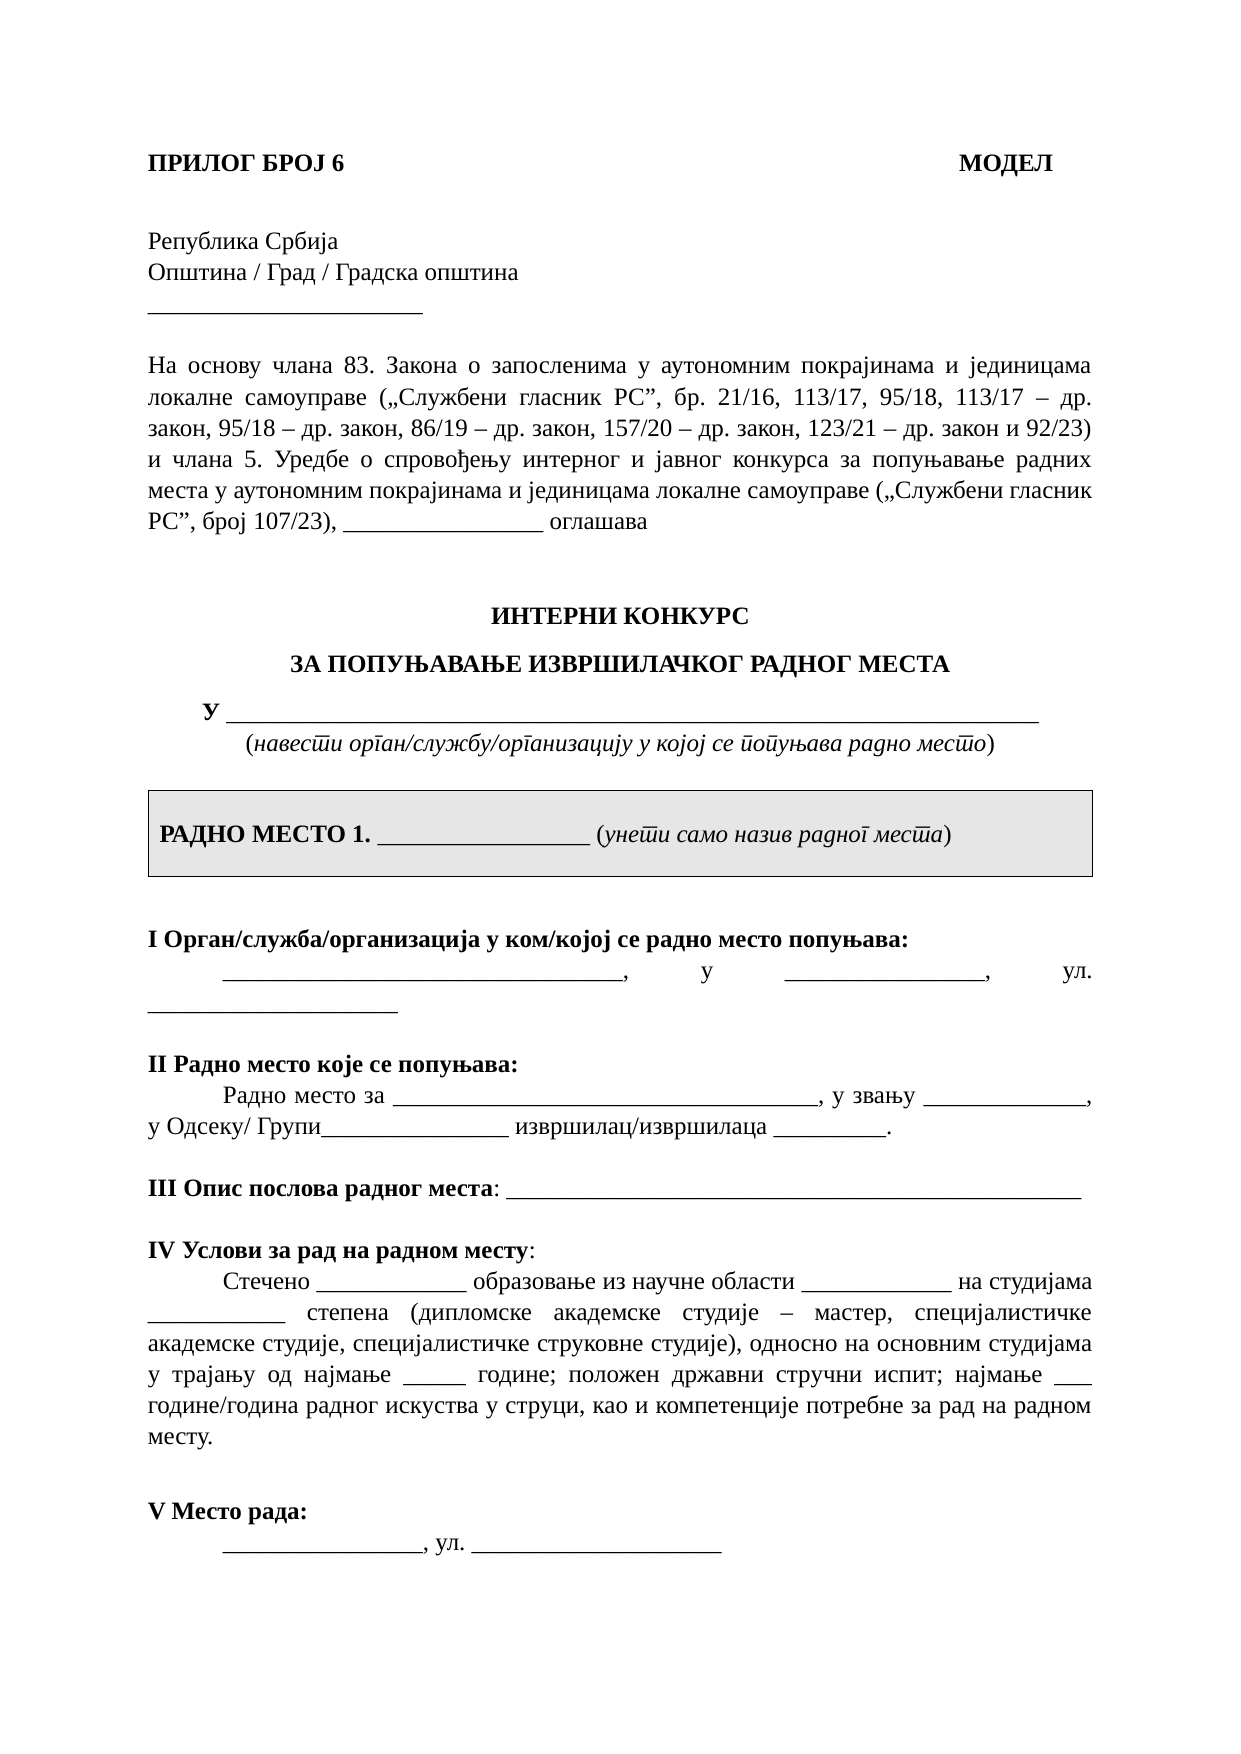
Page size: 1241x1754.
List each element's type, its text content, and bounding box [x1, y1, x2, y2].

text Стечено ____________ образовање из научне области ____________ на студијама ___________ степена (дипломске академске студије – мастер, специјалистичке академске студије, специјалистичке струковне студије), односно на основним студијама у трајању од најмање _____ године; положен државни стручни испит; најмање ___ године/година радног искуства у струци, као и компетенције потребне за рад на радном месту. [148, 1266, 1093, 1450]
text Радно место за __________________________________, у звању _____________, у Одсеку/ Групи_______________ извршилац/извршилаца _________. [148, 1080, 1093, 1139]
table_header РАДНО МЕСТО 1. _________________ (унети само назив радног места) [149, 791, 1092, 876]
text (навести орган/службу/организацију у којој се попуњава радно место) [148, 728, 1093, 756]
text ИНТЕРНИ КОНКУРС [148, 601, 1093, 630]
text III Опис послова радног места: ______________________________________________ [148, 1173, 1093, 1202]
text На основу члана 83. Закона о запосленима у аутономним покрајинама и јединицама локалне самоуправе („Службени гласник РС”, бр. 21/16, 113/17, 95/18, 113/17 – др. закон, 95/18 – др. закон, 86/19 – др. закон, 157/20 – др. закон, 123/21 – др. закон и 92/23) и члана 5. Уредбе о спровођењу интерног и јавног конкурса за попуњавање радних места у аутономним покрајинама и јединицама локалне самоуправе („Службени гласник РС”, број 107/23), ________________ оглашава [148, 351, 1093, 534]
text ________________, ул. ____________________ [148, 1527, 1093, 1556]
text V Место рада: [148, 1496, 1093, 1524]
text I Орган/служба/организација у ком/којој се радно место попуњава: [148, 924, 1093, 953]
text Република Србија [148, 226, 1093, 255]
text ЗА ПОПУЊАВАЊЕ ИЗВРШИЛАЧКОГ РАДНОГ МЕСТА [148, 649, 1093, 678]
text ПРИЛОГ БРОЈ 6 МОДЕЛ [148, 148, 1093, 176]
text Општина / Град / Градска општина [148, 257, 1093, 286]
text ________________________________, у ________________, ул. ____________________ [148, 956, 1093, 1015]
text II Радно место које се попуњава: [148, 1049, 1093, 1077]
text У _________________________________________________________________ [148, 697, 1093, 725]
text IV Услови за рад на радном месту: [148, 1235, 1093, 1264]
text ______________________ [148, 288, 1093, 317]
